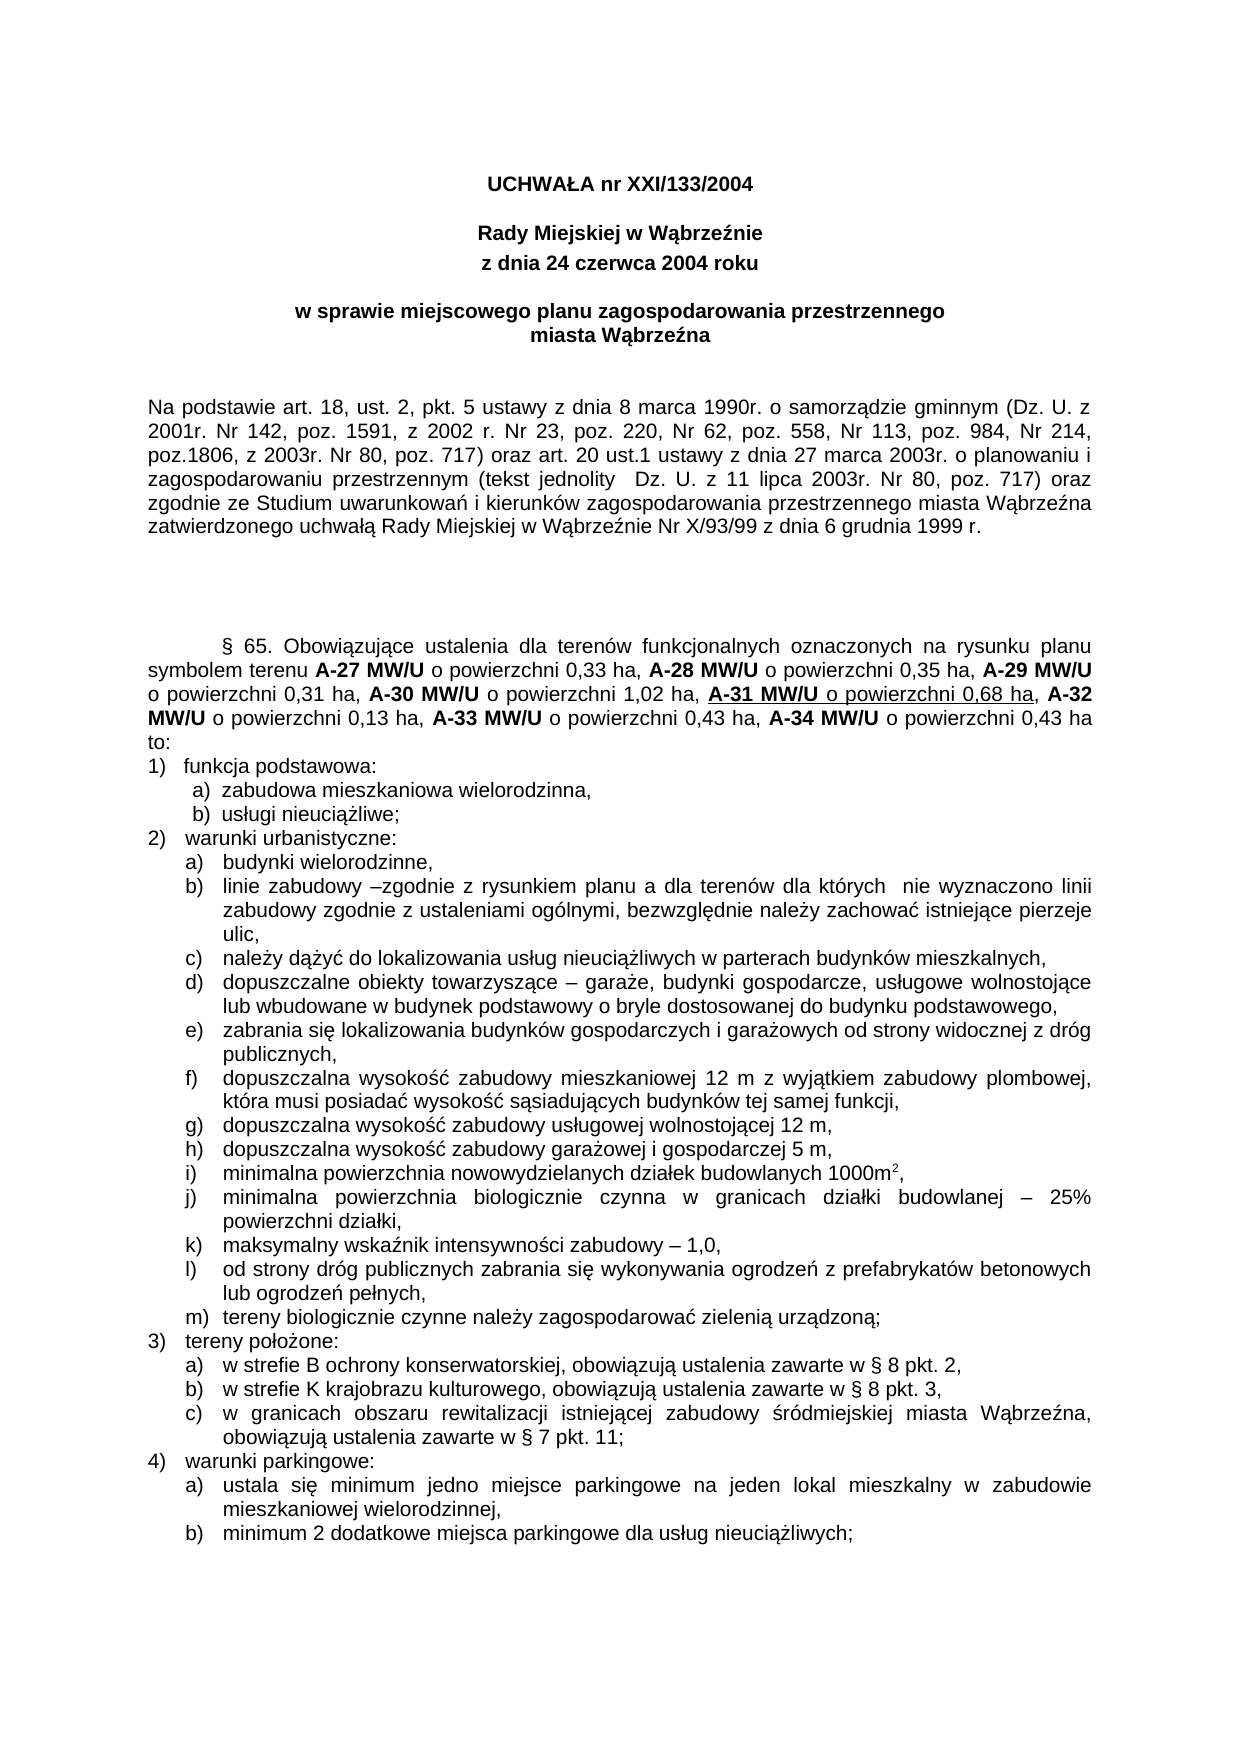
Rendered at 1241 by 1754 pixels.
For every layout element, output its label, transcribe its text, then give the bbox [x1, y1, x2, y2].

list tereny biologicznie czynne należy zagospodarować zielenią urządzoną; [185, 1305, 1093, 1329]
text § 65. Obowiązujące ustalenia dla terenów funkcjonalnych oznaczonych na rysunku planu symbolem terenu A-27 MW/U o powierzchni , A-28 MW/U o powierzchni , A-29 MW/U o powierzchni , A-30 MW/U o powierzchni , A-31 MW/U o powierzchni , A-32 MW/U o powierzchni , A-33 MW/U o powierzchni , A-34 MW/U o powierzchni to: [148, 634, 1093, 754]
text w sprawie miejscowego planu zagospodarowania przestrzennego [148, 299, 1093, 323]
list dopuszczalna wysokość zabudowy garażowej i gospodarczej , [185, 1137, 1093, 1161]
list dopuszczalne obiekty towarzyszące – garaże, budynki gospodarcze, usługowe wolnostojące lub wbudowane w budynek podstawowy o bryle dostosowanej do budynku podstawowego, [185, 969, 1093, 1017]
list linie zabudowy –zgodnie z rysunkiem planu a dla terenów dla których nie wyznaczono linii zabudowy zgodnie z ustaleniami ogólnymi, bezwzględnie należy zachować istniejące pierzeje ulic, [185, 874, 1093, 946]
list należy dążyć do lokalizowania usług nieuciążliwych w parterach budynków mieszkalnych, [185, 946, 1093, 969]
text UCHWAŁA nr XXI/133/2004 [148, 172, 1093, 196]
text z dnia 24 czerwca 2004 roku [148, 251, 1093, 275]
text miasta Wąbrzeźna [148, 323, 1093, 347]
text Rady Miejskiej w Wąbrzeźnie [148, 221, 1093, 244]
text 1) funkcja podstawowa: [148, 754, 1093, 778]
list minimum 2 dodatkowe miejsca parkingowe dla usług nieuciążliwych; [185, 1521, 1093, 1544]
list budynki wielorodzinne, [185, 850, 1093, 874]
list w granicach obszaru rewitalizacji istniejącej zabudowy śródmiejskiej miasta Wąbrzeźna, obowiązują ustalenia zawarte w § 7 pkt. 11; [185, 1401, 1093, 1449]
list minimalna powierzchnia biologicznie czynna w granicach działki budowlanej – 25% powierzchni działki, [185, 1185, 1093, 1233]
list w strefie B ochrony konserwatorskiej, obowiązują ustalenia zawarte w § 8 pkt. 2, [185, 1353, 1093, 1377]
list ustala się minimum jedno miejsce parkingowe na jeden lokal mieszkalny w zabudowie mieszkaniowej wielorodzinnej, [185, 1473, 1093, 1521]
list dopuszczalna wysokość zabudowy usługowej wolnostojącej , [185, 1113, 1093, 1137]
list w strefie K krajobrazu kulturowego, obowiązują ustalenia zawarte w § 8 pkt. 3, [185, 1377, 1093, 1401]
list warunki urbanistyczne: [148, 826, 1093, 850]
list dopuszczalna wysokość zabudowy mieszkaniowej z wyjątkiem zabudowy plombowej, która musi posiadać wysokość sąsiadujących budynków tej samej funkcji, [185, 1065, 1093, 1113]
text Na podstawie art. 18, ust. 2, pkt. 5 ustawy z dnia 8 marca 1990r. o samorządzie gminnym (Dz. U. z 2001r. Nr 142, poz. 1591, z 2002 r. Nr 23, poz. 220, Nr 62, poz. 558, Nr 113, poz. 984, Nr 214, poz.1806, z 2003r. Nr 80, poz. 717) oraz art. 20 ust.1 ustawy z dnia 27 marca 2003r. o planowaniu i zagospodarowaniu przestrzennym (tekst jednolity Dz. U. z 11 lipca 2003r. Nr 80, poz. 717) oraz zgodnie ze Studium uwarunkowań i kierunków zagospodarowania przestrzennego miasta Wąbrzeźna zatwierdzonego uchwałą Rady Miejskiej w Wąbrzeźnie Nr X/93/99 z dnia 6 grudnia 1999 r. [148, 394, 1093, 538]
list usługi nieuciążliwe; [192, 802, 1093, 826]
list zabrania się lokalizowania budynków gospodarczych i garażowych od strony widocznej z dróg publicznych, [185, 1017, 1093, 1065]
list maksymalny wskaźnik intensywności zabudowy – 1,0, [185, 1233, 1093, 1257]
list tereny położone: [148, 1329, 1093, 1353]
list warunki parkingowe: [148, 1449, 1093, 1473]
list zabudowa mieszkaniowa wielorodzinna, [192, 778, 1093, 802]
list od strony dróg publicznych zabrania się wykonywania ogrodzeń z prefabrykatów betonowych lub ogrodzeń pełnych, [185, 1257, 1093, 1305]
list minimalna powierzchnia nowowydzielanych działek budowlanych 1000m2, [185, 1161, 1093, 1185]
